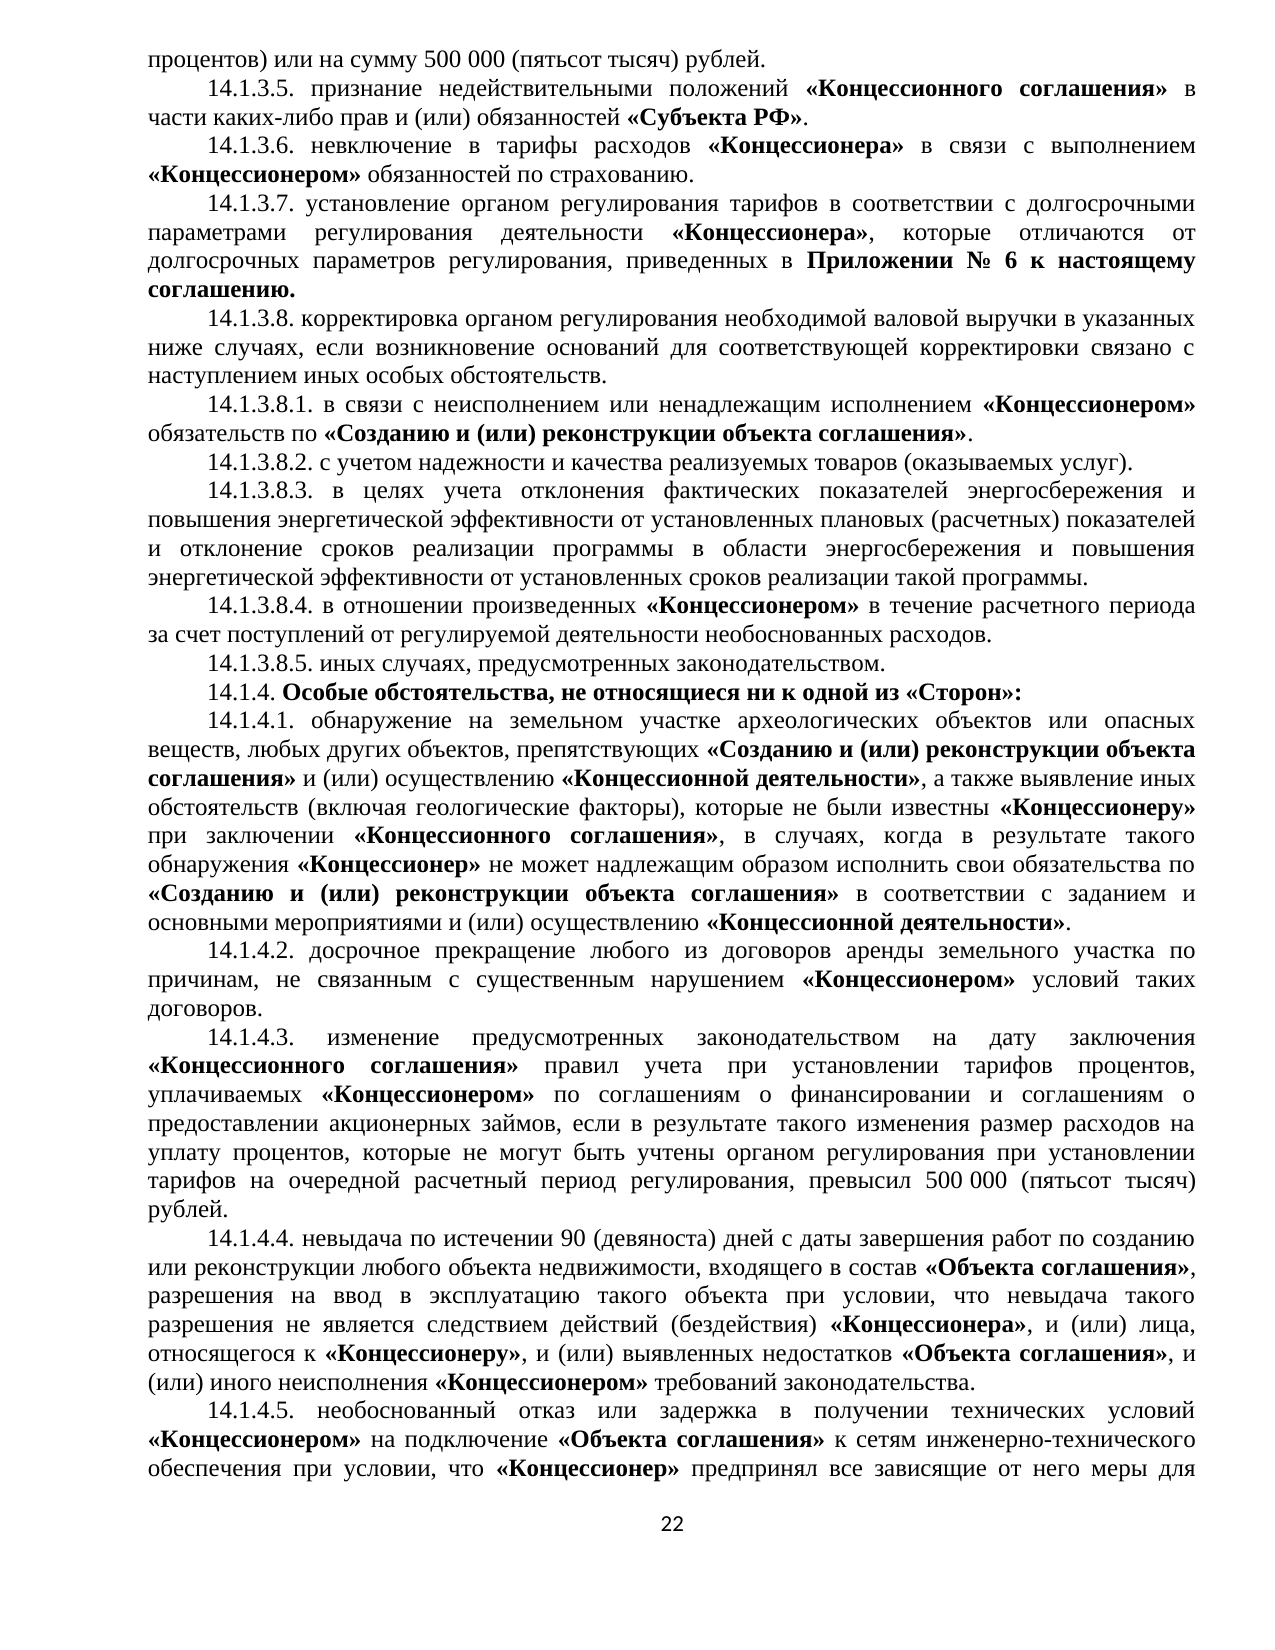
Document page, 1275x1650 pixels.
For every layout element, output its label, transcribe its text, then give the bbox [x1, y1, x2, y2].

text 14.1.4.2. досрочное прекращение любого из договоров аренды земельного участка по причинам, не связанным с существенным нарушением «Концессионером» условий таких договоров. [148, 936, 1196, 1022]
text 14.1.3.5. признание недействительными положений «Концессионного соглашения» в части каких-либо прав и (или) обязанностей «Субъекта РФ». [148, 73, 1196, 131]
text 14.1.3.8.3. в целях учета отклонения фактических показателей энергосбережения и повышения энергетической эффективности от установленных плановых (расчетных) показателей и отклонение сроков реализации программы в области энергосбережения и повышения энергетической эффективности от установленных сроков реализации такой программы. [148, 476, 1196, 591]
text 14.1.4.1. обнаружение на земельном участке археологических объектов или опасных веществ, любых других объектов, препятствующих «Созданию и (или) реконструкции объекта соглашения» и (или) осуществлению «Концессионной деятельности», а также выявление иных обстоятельств (включая геологические факторы), которые не были известны «Концессионеру» при заключении «Концессионного соглашения», в случаях, когда в результате такого обнаружения «Концессионер» не может надлежащим образом исполнить свои обязательства по «Созданию и (или) реконструкции объекта соглашения» в соответствии с заданием и основными мероприятиями и (или) осуществлению «Концессионной деятельности». [148, 706, 1196, 936]
text 14.1.4. Особые обстоятельства, не относящиеся ни к одной из «Сторон»: [148, 677, 1196, 706]
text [148, 44, 1196, 73]
text 14.1.3.8.4. в отношении произведенных «Концессионером» в течение расчетного периода за счет поступлений от регулируемой деятельности необоснованных расходов. [148, 591, 1196, 648]
text 14.1.3.8. корректировка органом регулирования необходимой валовой выручки в указанных ниже случаях, если возникновение оснований для соответствующей корректировки связано с наступлением иных особых обстоятельств. [148, 303, 1196, 389]
text 14.1.3.8.5. иных случаях, предусмотренных законодательством. [148, 648, 1196, 677]
text 14.1.3.7. установление органом регулирования тарифов в соответствии с долгосрочными параметрами регулирования деятельности «Концессионера», которые отличаются от долгосрочных параметров регулирования, приведенных в Приложении № 6 к настоящему соглашению. [148, 188, 1196, 303]
text 14.1.4.3. изменение предусмотренных законодательством на дату заключения «Концессионного соглашения» правил учета при установлении тарифов процентов, уплачиваемых «Концессионером» по соглашениям о финансировании и соглашениям о предоставлении акционерных займов, если в результате такого изменения размер расходов на уплату процентов, которые не могут быть учтены органом регулирования при установлении тарифов на очередной расчетный период регулирования, превысил 500 000 (пятьсот тысяч) рублей. [148, 1022, 1196, 1223]
text 14.1.3.8.2. с учетом надежности и качества реализуемых товаров (оказываемых услуг). [148, 447, 1196, 476]
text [148, 1396, 1196, 1482]
text 14.1.4.4. невыдача по истечении 90 (девяноста) дней с даты завершения работ по созданию или реконструкции любого объекта недвижимости, входящего в состав «Объекта соглашения», разрешения на ввод в эксплуатацию такого объекта при условии, что невыдача такого разрешения не является следствием действий (бездействия) «Концессионера», и (или) лица, относящегося к «Концессионеру», и (или) выявленных недостатков «Объекта соглашения», и (или) иного неисполнения «Концессионером» требований законодательства. [148, 1223, 1196, 1396]
text 14.1.3.6. невключение в тарифы расходов «Концессионера» в связи с выполнением «Концессионером» обязанностей по страхованию. [148, 131, 1196, 188]
text 14.1.3.8.1. в связи с неисполнением или ненадлежащим исполнением «Концессионером» обязательств по «Созданию и (или) реконструкции объекта соглашения». [148, 389, 1196, 447]
